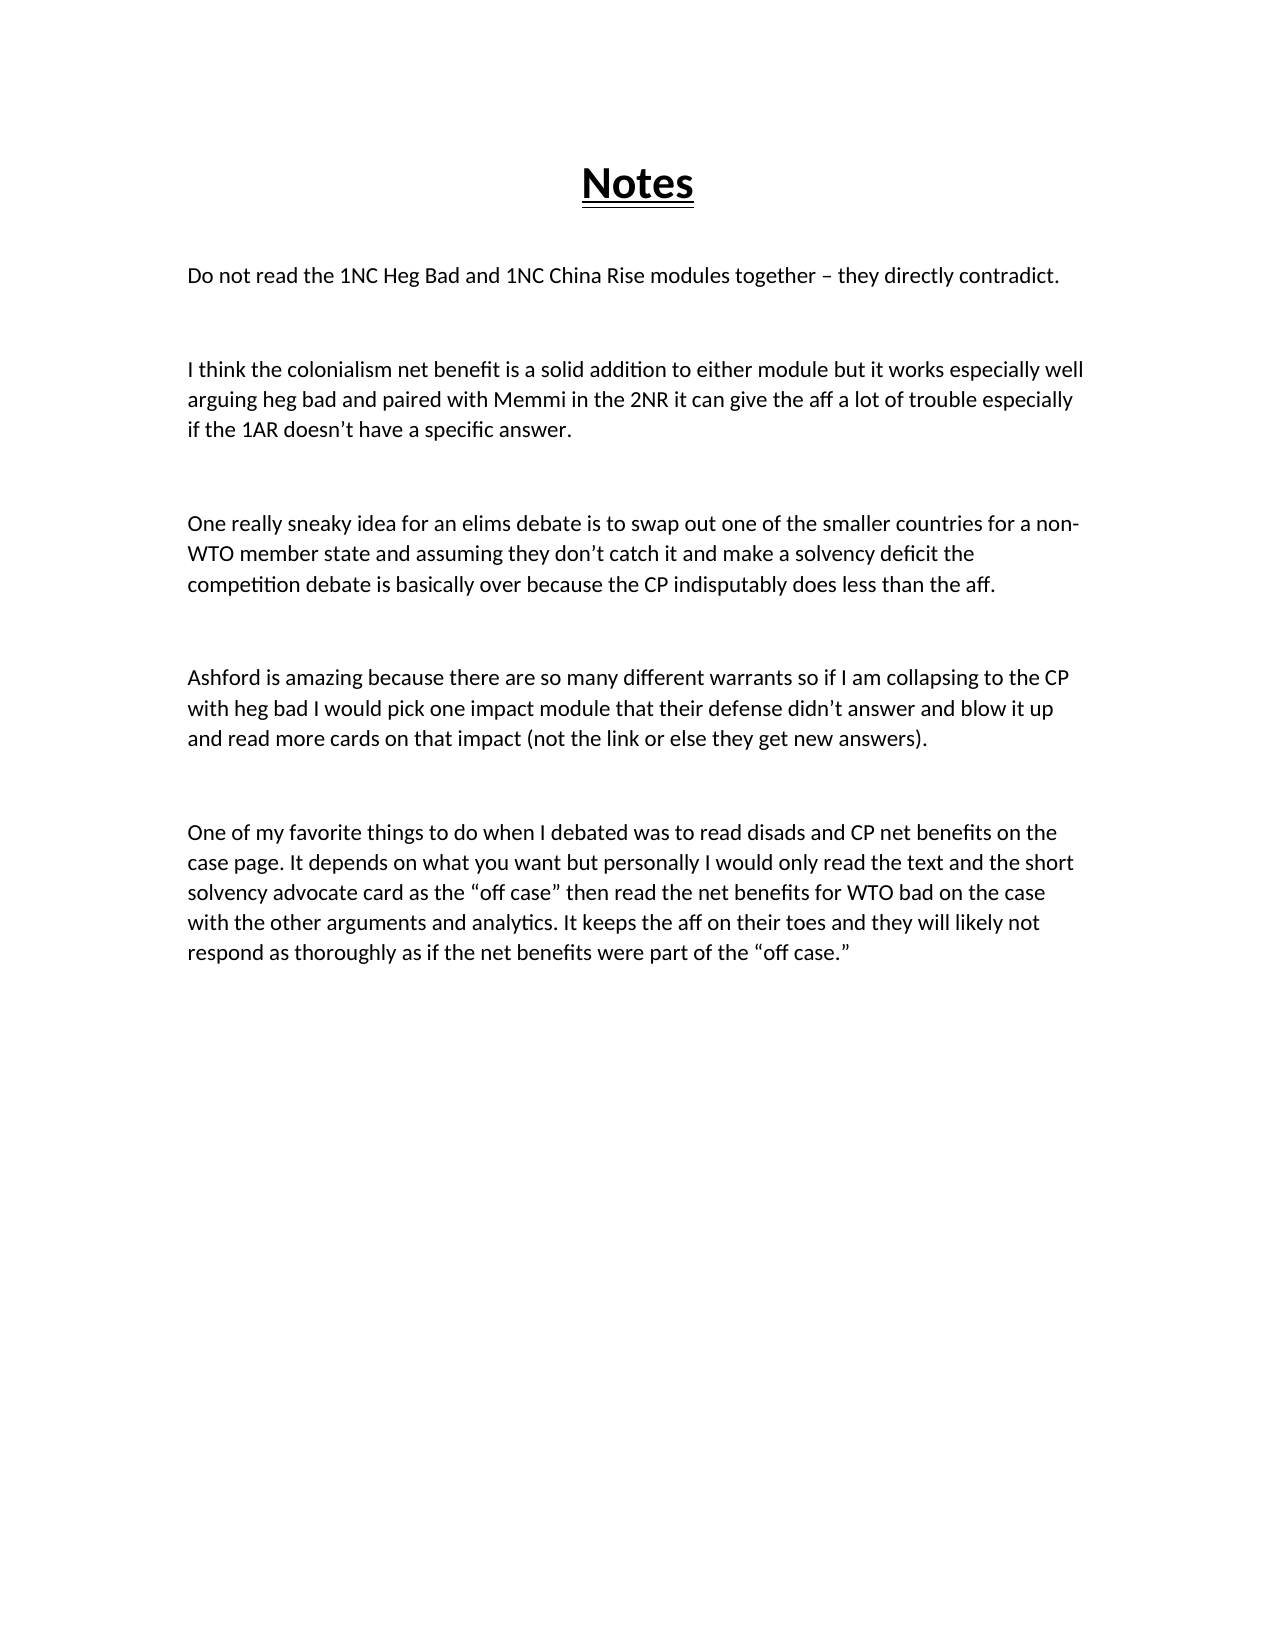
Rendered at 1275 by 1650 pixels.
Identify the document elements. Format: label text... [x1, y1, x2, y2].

text Ashford is amazing because there are so many different warrants so if I am collapsing to the CP with heg bad I would pick one impact module that their defense didn’t answer and blow it up and read more cards on that impact (not the link or else they get new answers). [187, 663, 1087, 752]
subtitle Notes [187, 154, 1087, 210]
text One of my favorite things to do when I debated was to read disads and CP net benefits on the case page. It depends on what you want but personally I would only read the text and the short solvency advocate card as the “off case” then read the net benefits for WTO bad on the case with the other arguments and analytics. It keeps the aff on their toes and they will likely not respond as thoroughly as if the net benefits were part of the “off case.” [187, 818, 1087, 966]
text Do not read the 1NC Heg Bad and 1NC China Rise modules together – they directly contradict. [187, 261, 1087, 289]
text I think the colonialism net benefit is a solid addition to either module but it works especially well arguing heg bad and paired with Memmi in the 2NR it can give the aff a lot of trouble especially if the 1AR doesn’t have a specific answer. [187, 355, 1087, 443]
text One really sneaky idea for an elims debate is to swap out one of the smaller countries for a non-WTO member state and assuming they don’t catch it and make a solvency deficit the competition debate is basically over because the CP indisputably does less than the aff. [187, 509, 1087, 598]
